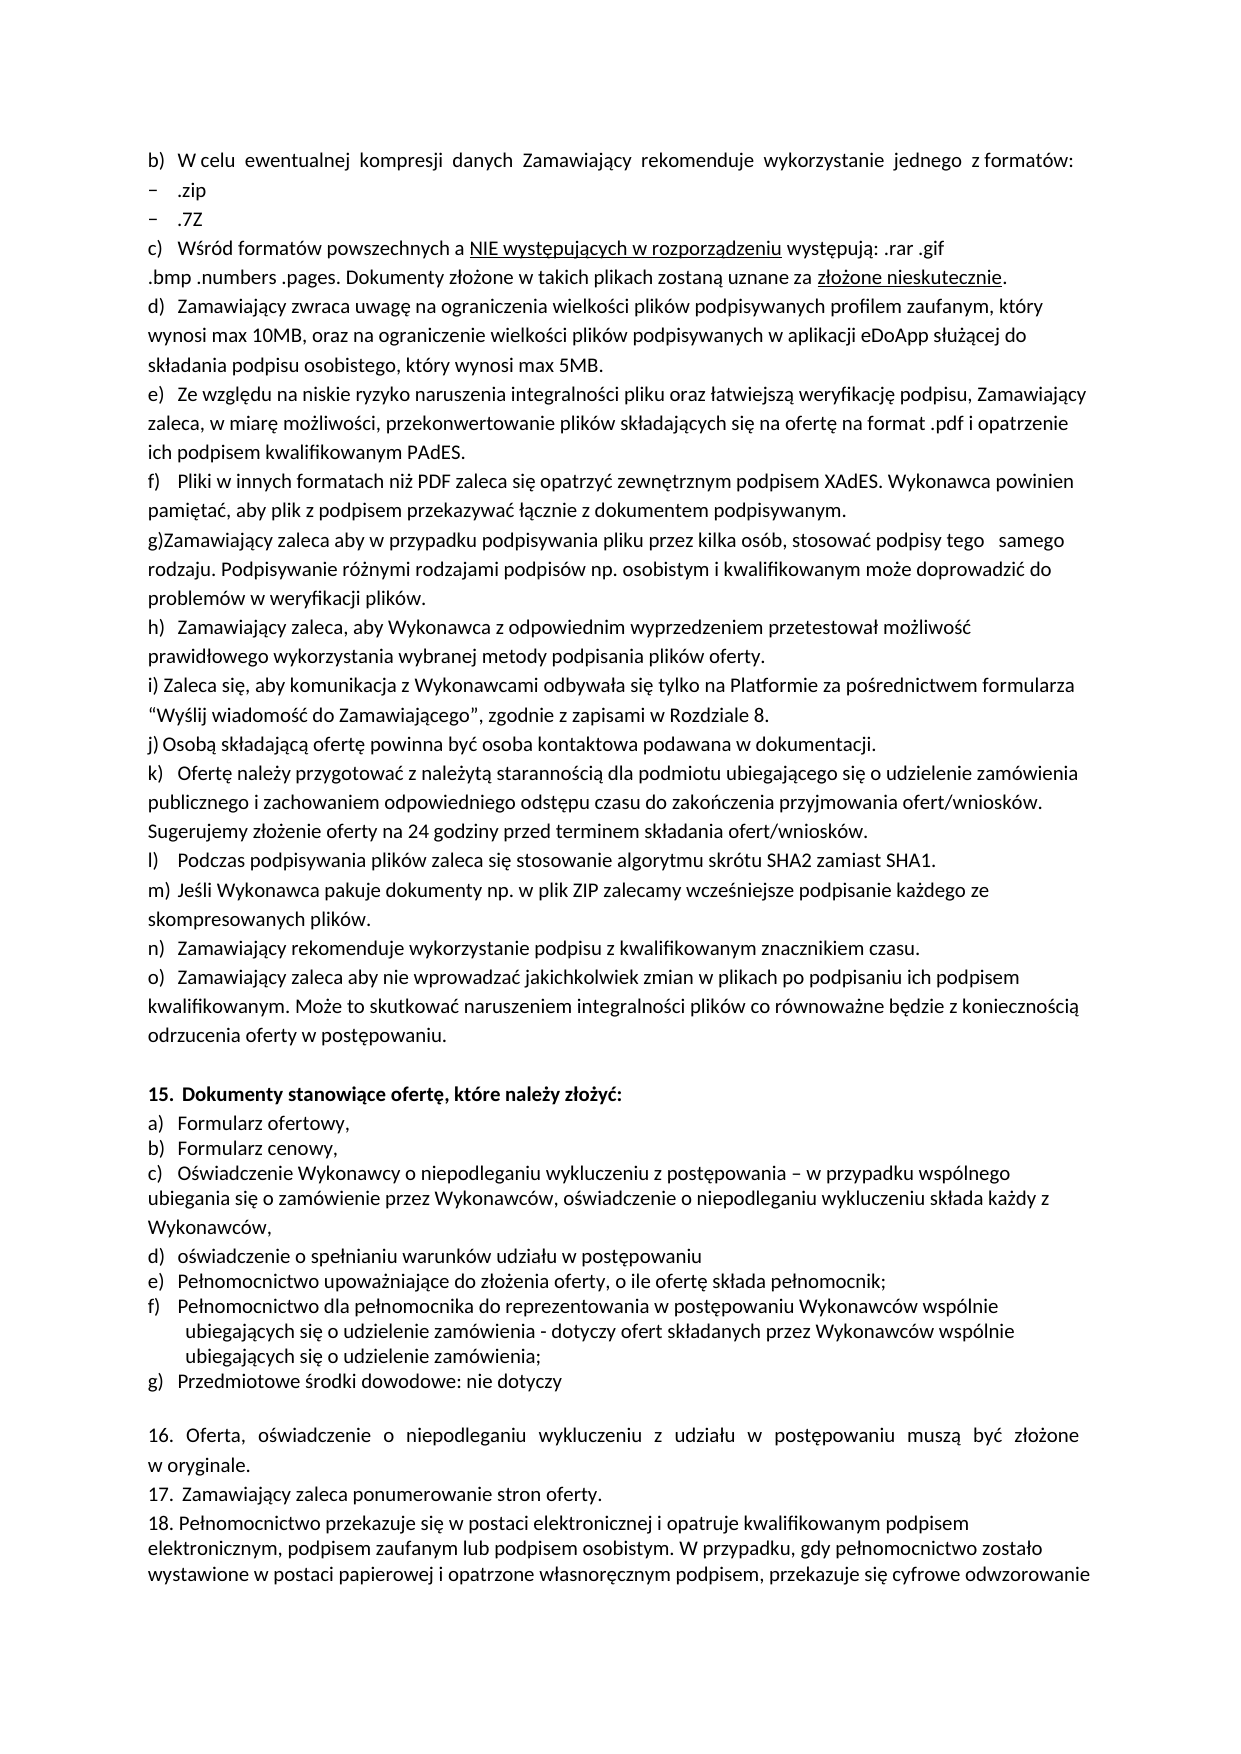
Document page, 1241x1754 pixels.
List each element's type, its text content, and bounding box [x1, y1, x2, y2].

text l) Podczas podpisywania plików zaleca się stosowanie algorytmu skrótu SHA2 zamiast SHA1. [148, 848, 1093, 873]
text d) Zamawiający zwraca uwagę na ograniczenia wielkości plików podpisywanych profilem zaufanym, który wynosi max 10MB, oraz na ograniczenie wielkości plików podpisywanych w aplikacji eDoApp służącej do składania podpisu osobistego, który wynosi max 5MB. [148, 293, 1093, 377]
list Przedmiotowe środki dowodowe: nie dotyczy [148, 1368, 1093, 1393]
text 15. Dokumenty stanowiące ofertę, które należy złożyć: [148, 1081, 1093, 1106]
list Pełnomocnictwo upoważniające do złożenia oferty, o ile ofertę składa pełnomocnik; [148, 1268, 1093, 1293]
text f) Pliki w innych formatach niż PDF zaleca się opatrzyć zewnętrznym podpisem XAdES. Wykonawca powinien pamiętać, aby plik z podpisem przekazywać łącznie z dokumentem podpisywanym. [148, 468, 1093, 523]
text b) W celu ewentualnej kompresji danych Zamawiający rekomenduje wykorzystanie jednego z formatów: [148, 148, 1093, 173]
list Formularz cenowy, [148, 1135, 1093, 1160]
text − .zip [148, 177, 1093, 202]
list oświadczenie o spełnianiu warunków udziału w postępowaniu [148, 1243, 1093, 1268]
text − .7Z [148, 206, 1093, 231]
text .bmp .numbers .pages. Dokumenty złożone w takich plikach zostaną uznane za złożone nieskutecznie. [148, 264, 1093, 290]
list Oświadczenie Wykonawcy o niepodleganiu wykluczeniu z postępowania – w przypadku wspólnego [148, 1160, 1093, 1185]
list Pełnomocnictwo dla pełnomocnika do reprezentowania w postępowaniu Wykonawców wspólnie ubiegających się o udzielenie zamówienia - dotyczy ofert składanych przez Wykonawców wspólnie ubiegających się o udzielenie zamówienia; [148, 1293, 1093, 1368]
text 17. Zamawiający zaleca ponumerowanie stron oferty. [148, 1481, 1093, 1506]
text 16. Oferta, oświadczenie o niepodleganiu wykluczeniu z udziału w postępowaniu muszą być złożone w oryginale. [148, 1423, 1093, 1477]
text k) Ofertę należy przygotować z należytą starannością dla podmiotu ubiegającego się o udzielenie zamówienia publicznego i zachowaniem odpowiedniego odstępu czasu do zakończenia przyjmowania ofert/wniosków. Sugerujemy złożenie oferty na 24 godziny przed terminem składania ofert/wniosków. [148, 760, 1093, 844]
text n) Zamawiający rekomenduje wykorzystanie podpisu z kwalifikowanym znacznikiem czasu. [148, 935, 1093, 961]
text ubiegania się o zamówienie przez Wykonawców, oświadczenie o niepodleganiu wykluczeniu składa każdy z Wykonawców, [148, 1185, 1093, 1240]
text e) Ze względu na niskie ryzyko naruszenia integralności pliku oraz łatwiejszą weryfikację podpisu, Zamawiający zaleca, w miarę możliwości, przekonwertowanie plików składających się na ofertę na format .pdf i opatrzenie ich podpisem kwalifikowanym PAdES. [148, 381, 1093, 465]
text o) Zamawiający zaleca aby nie wprowadzać jakichkolwiek zmian w plikach po podpisaniu ich podpisem kwalifikowanym. Może to skutkować naruszeniem integralności plików co równoważne będzie z koniecznością odrzucenia oferty w postępowaniu. [148, 964, 1093, 1048]
text j) Osobą składającą ofertę powinna być osoba kontaktowa podawana w dokumentacji. [148, 731, 1093, 756]
text m) Jeśli Wykonawca pakuje dokumenty np. w plik ZIP zalecamy wcześniejsze podpisanie każdego ze skompresowanych plików. [148, 877, 1093, 931]
list Formularz ofertowy, [148, 1110, 1093, 1135]
text g)Zamawiający zaleca aby w przypadku podpisywania pliku przez kilka osób, stosować podpisy tego samego rodzaju. Podpisywanie różnymi rodzajami podpisów np. osobistym i kwalifikowanym może doprowadzić do problemów w weryfikacji plików. [148, 527, 1093, 611]
text c) Wśród formatów powszechnych a NIE występujących w rozporządzeniu występują: .rar .gif [148, 235, 1093, 261]
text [148, 1510, 1093, 1586]
text h) Zamawiający zaleca, aby Wykonawca z odpowiednim wyprzedzeniem przetestował możliwość prawidłowego wykorzystania wybranej metody podpisania plików oferty. [148, 614, 1093, 669]
text i) Zaleca się, aby komunikacja z Wykonawcami odbywała się tylko na Platformie za pośrednictwem formularza “Wyślij wiadomość do Zamawiającego”, zgodnie z zapisami w Rozdziale 8. [148, 673, 1093, 727]
